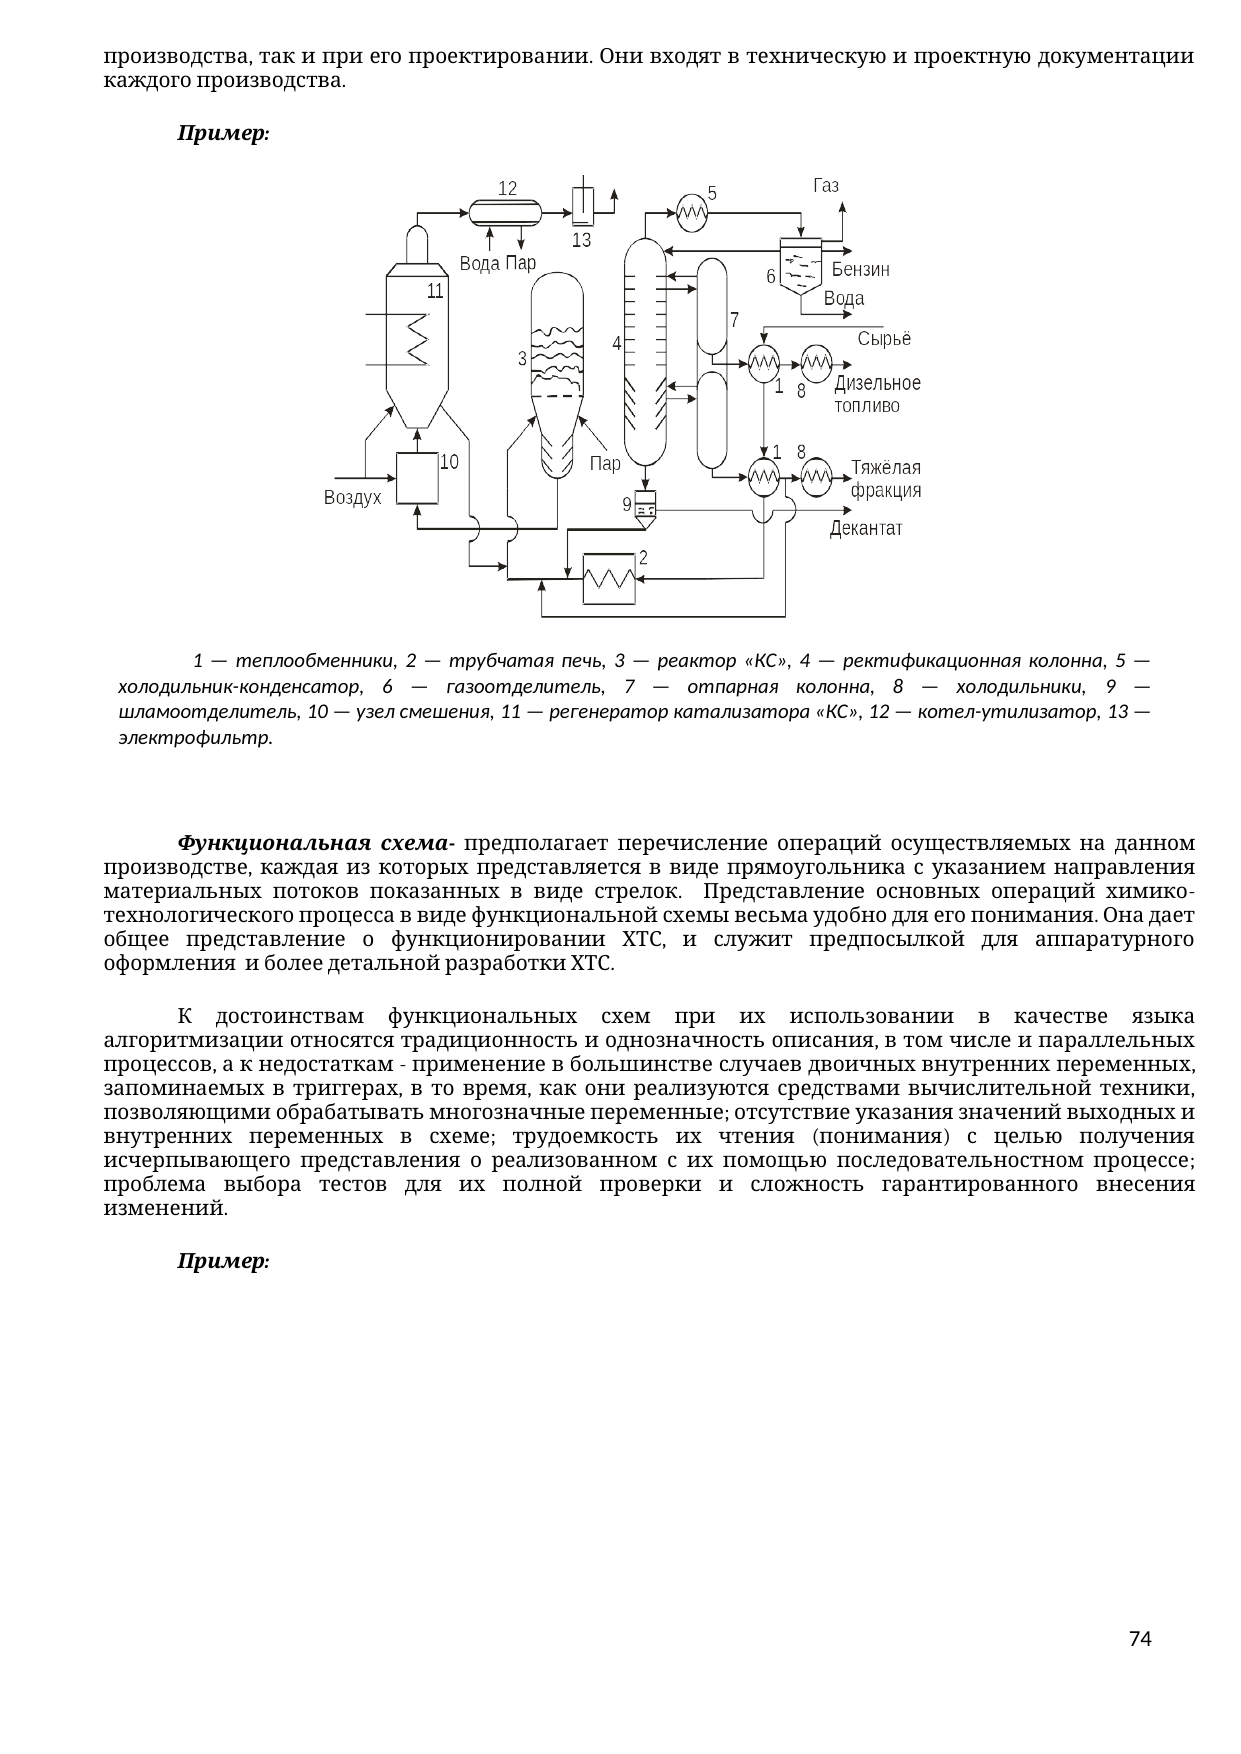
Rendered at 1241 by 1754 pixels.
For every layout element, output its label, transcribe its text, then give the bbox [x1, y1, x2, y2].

text Пример: [103, 1249, 1196, 1273]
text Функциональная схема- предполагает перечисление операций осуществляемых на данном производстве, каждая из которых представляется в виде прямоугольника с указанием направления материальных потоков показанных в виде стрелок. Представление основных операций химико-технологического процесса в виде функциональной схемы весьма удобно для его понимания. Она дает общее представление о функционировании ХТС, и служит предпосылкой для аппаратурного оформления и более детальной разработки ХТС. [103, 832, 1196, 975]
text 1 — теплообменники, 2 — трубчатая печь, 3 — реактор «КС», 4 — ректификационная колонна, 5 — холодильник-конденсатор, 6 — газоотделитель, 7 — отпарная колонна, 8 — холодильники, 9 — шламоотделитель, 10 — узел смешения, 11 — регенератор катализатора «КС», 12 — котел-утилизатор, 13 — электрофильтр. [118, 648, 1152, 749]
text К достоинствам функциональных схем при их использовании в качестве языка алгоритмизации относятся традиционность и однозначность описания, в том числе и параллельных процессов, а к недостаткам - применение в большинстве случаев двоичных внутренних переменных, запоминаемых в триггерах, в то время, как они реализуются средствами вычислительной техники, позволяющими обрабатывать многозначные переменные; отсутствие указания значений выходных и внутренних переменных в схеме; трудоемкость их чтения (понимания) с целью получения исчерпывающего представления о реализованном с их помощью последовательностном процессе; проблема выбора тестов для их полной проверки и сложность гарантированного внесения изменений. [103, 1004, 1196, 1220]
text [103, 44, 1196, 92]
text Пример: [103, 121, 1196, 145]
